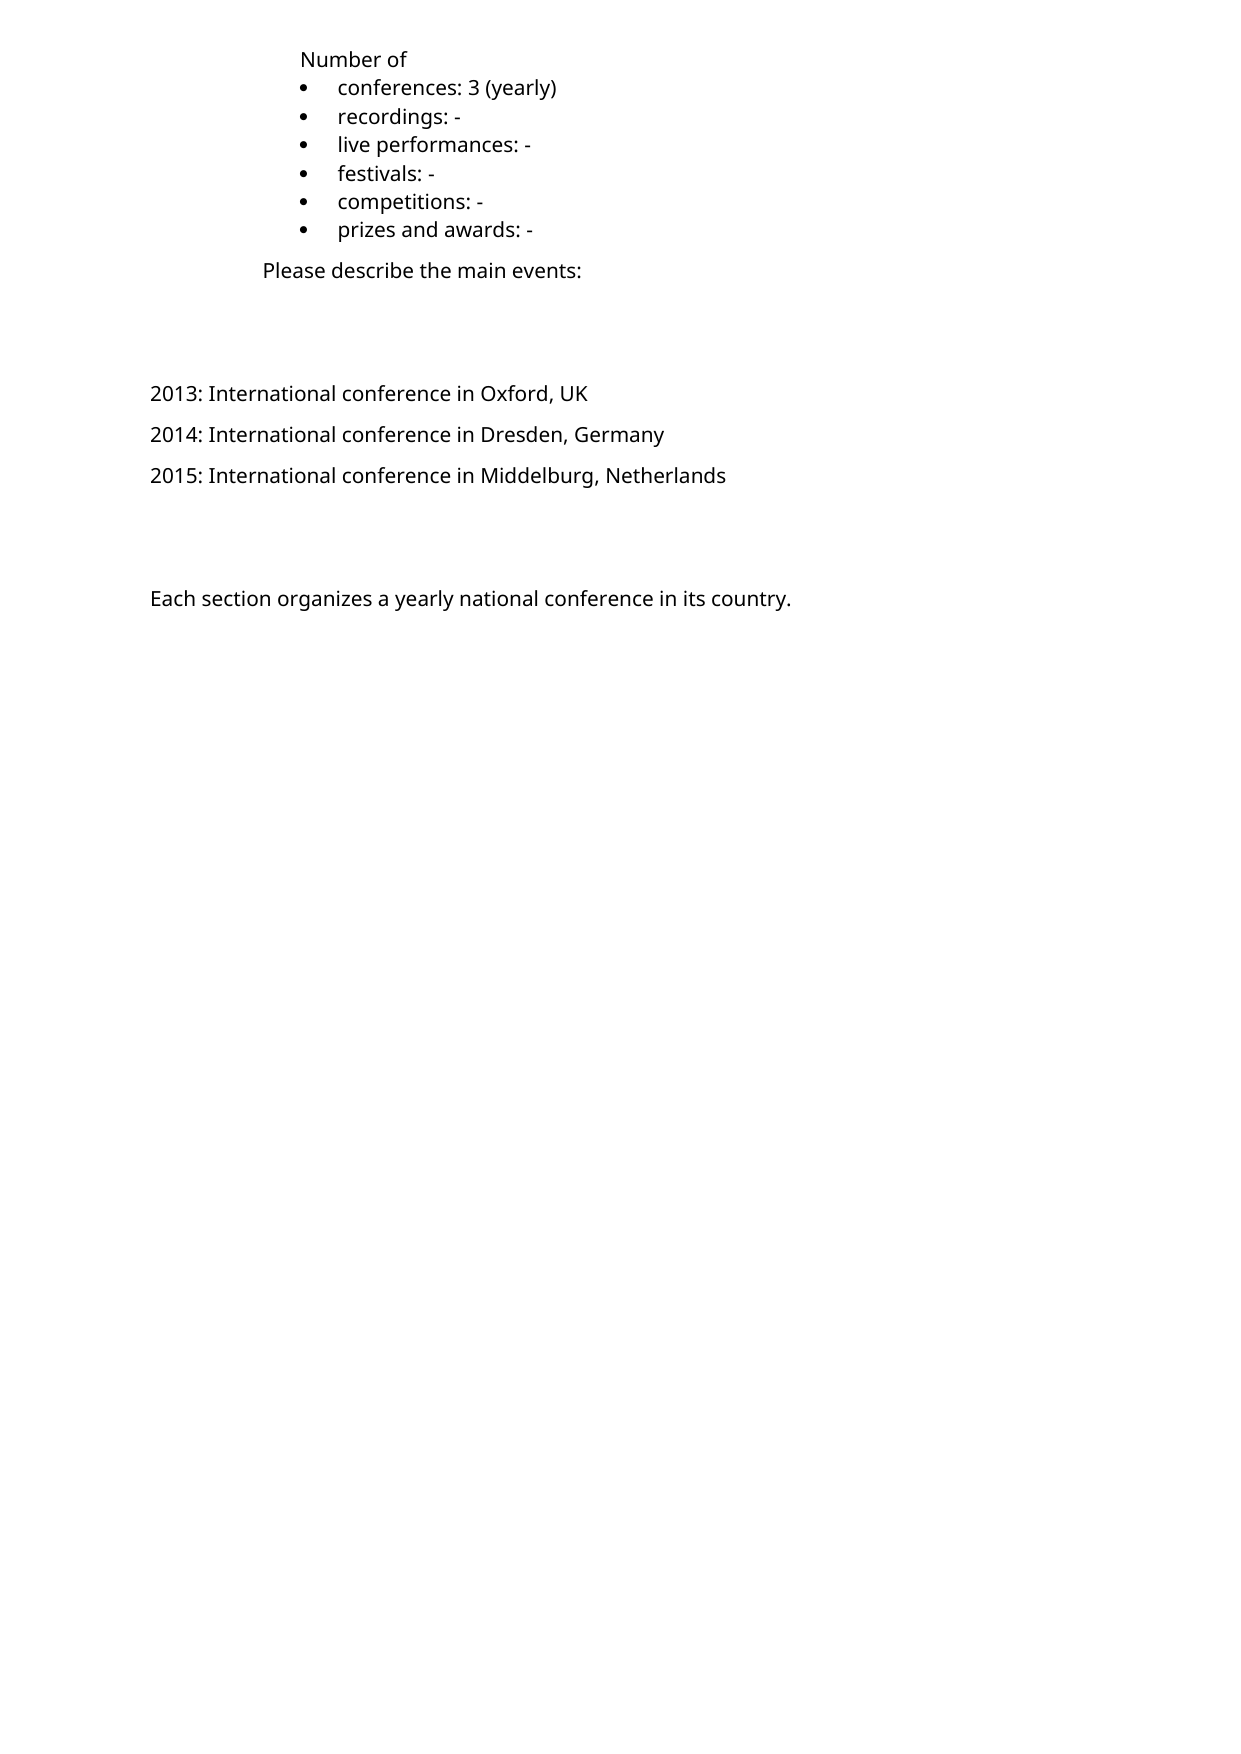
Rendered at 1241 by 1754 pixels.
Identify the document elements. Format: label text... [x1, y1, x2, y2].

text Please describe the main events: [225, 257, 1090, 285]
text Number of [225, 45, 1090, 73]
list festivals: - [300, 159, 1090, 187]
list conferences: 3 (yearly) [300, 73, 1090, 102]
text 2015: International conference in Middelburg, Netherlands [150, 461, 1090, 490]
list competitions: - [300, 187, 1090, 216]
list prizes and awards: - [300, 216, 1090, 244]
text Each section organizes a yearly national conference in its country. [150, 584, 1090, 612]
text 2013: International conference in Oxford, UK [150, 379, 1090, 408]
list recordings: - [300, 102, 1090, 130]
text 2014: International conference in Dresden, Germany [150, 420, 1090, 449]
list live performances: - [300, 130, 1090, 159]
